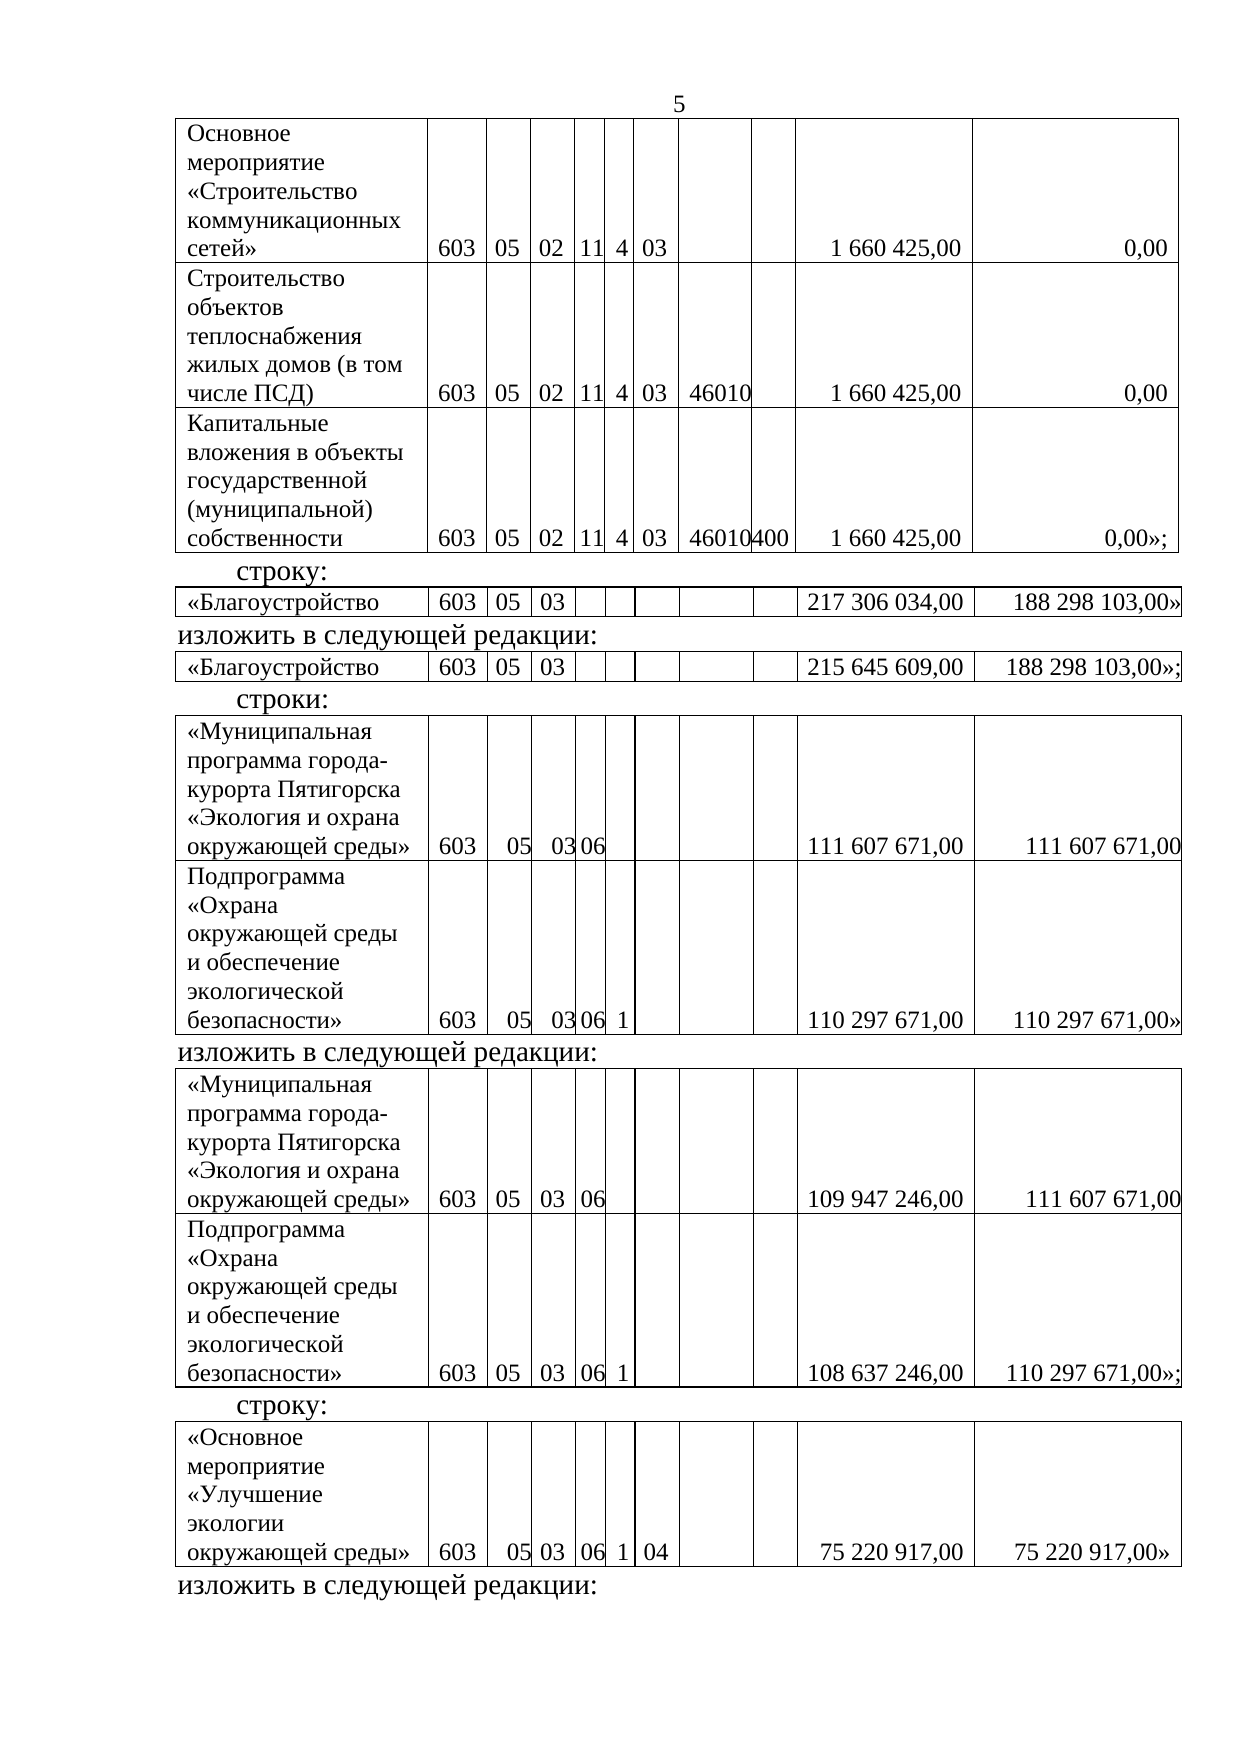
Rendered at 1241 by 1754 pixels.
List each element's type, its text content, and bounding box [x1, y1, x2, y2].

table_header [606, 1069, 634, 1213]
table_cell 05 [487, 263, 530, 407]
table_cell 02 [531, 263, 574, 407]
table_header «Муниципальная программа города-курорта Пятигорска «Экология и охрана окружающей среды» [176, 1069, 428, 1213]
table_header [636, 716, 679, 860]
table_header 111 607 671,00 [975, 716, 1181, 860]
table_header 05 [488, 1069, 531, 1213]
table_header [606, 716, 634, 860]
table_header [636, 1069, 679, 1213]
table_header 06 [576, 1422, 605, 1566]
table_cell 11 [575, 408, 604, 552]
table_cell 400 [752, 408, 795, 552]
text изложить в следующей редакции: [177, 1567, 1181, 1600]
table_cell [636, 861, 679, 1033]
table_header 03 [532, 716, 575, 860]
table_header [636, 652, 679, 681]
table_cell 1 660 425,00 [796, 119, 972, 262]
table_cell 603 [429, 861, 487, 1033]
table_header 111 607 671,00 [798, 716, 974, 860]
text изложить в следующей редакции: [177, 1035, 1181, 1068]
table_cell Капитальные вложения в объекты государственной (муниципальной) собственности [176, 408, 427, 552]
text строку: [177, 1388, 1181, 1421]
table_cell 05 [488, 1214, 531, 1386]
table_cell 02 [531, 408, 574, 552]
table_header [680, 716, 753, 860]
table_cell 03 [532, 861, 575, 1033]
table_header 188 298 103,00» [975, 588, 1181, 616]
table_header 217 306 034,00 [798, 588, 974, 616]
table_header 03 [532, 588, 575, 616]
table_cell 0,00 [973, 119, 1178, 262]
table_header 05 [488, 716, 531, 860]
table_header 109 947 246,00 [798, 1069, 974, 1213]
table_cell [680, 861, 753, 1033]
table_header [606, 588, 634, 616]
table_header [680, 652, 753, 681]
table_header [754, 588, 797, 616]
table_cell 05 [487, 408, 530, 552]
table_header [606, 652, 634, 681]
table_header 04 [636, 1422, 679, 1566]
table_header 603 [429, 1069, 487, 1213]
table_cell Основное мероприятие «Строительство коммуникационных сетей» [176, 119, 427, 262]
table_header «Муниципальная программа города-курорта Пятигорска «Экология и охрана окружающей среды» [176, 716, 428, 860]
table_cell 05 [488, 861, 531, 1033]
table_cell [754, 861, 797, 1033]
text строку: [177, 553, 1181, 586]
table_cell 02 [531, 119, 574, 262]
table_cell 11 [575, 263, 604, 407]
table_header 75 220 917,00» [975, 1422, 1181, 1566]
table_header 05 [488, 1422, 531, 1566]
table_header 03 [532, 1069, 575, 1213]
table_header [680, 1422, 753, 1566]
table_cell 0,00»; [973, 408, 1178, 552]
table_header [754, 716, 797, 860]
table_header [636, 588, 679, 616]
table_header 05 [488, 652, 531, 681]
table_header 06 [576, 1069, 605, 1213]
table_cell [752, 263, 795, 407]
table_cell Подпрограмма «Охрана окружающей среды и обеспечение экологической безопасности» [176, 1214, 428, 1386]
table_cell 110 297 671,00»; [975, 1214, 1181, 1386]
table_cell 03 [634, 263, 678, 407]
table_header 603 [429, 1422, 487, 1566]
table_header 603 [429, 652, 487, 681]
table_cell 4 [605, 263, 633, 407]
table_cell 108 637 246,00 [798, 1214, 974, 1386]
table_header 215 645 609,00 [798, 652, 974, 681]
table_header [680, 1069, 753, 1213]
table_cell 1 660 425,00 [796, 263, 972, 407]
text изложить в следующей редакции: [177, 617, 1181, 651]
table_cell 03 [634, 408, 678, 552]
table_header 03 [532, 1422, 575, 1566]
table_header 188 298 103,00»; [975, 652, 1181, 681]
table_cell 05 [487, 119, 530, 262]
table_header 03 [532, 652, 575, 681]
table_cell [754, 1214, 797, 1386]
table_cell 4 [605, 119, 633, 262]
table_cell 1 660 425,00 [796, 408, 972, 552]
table_cell 603 [428, 263, 486, 407]
table_header 603 [429, 716, 487, 860]
table_cell [679, 119, 751, 262]
table_header [754, 652, 797, 681]
table_cell [680, 1214, 753, 1386]
table_header [576, 652, 605, 681]
table_cell 03 [634, 119, 678, 262]
table_cell 603 [428, 408, 486, 552]
table_cell 03 [532, 1214, 575, 1386]
table_cell 46010 [679, 263, 751, 407]
table_cell 603 [429, 1214, 487, 1386]
table_cell 1 [606, 1214, 634, 1386]
table_header 1 [606, 1422, 634, 1566]
table_header 05 [488, 588, 531, 616]
table_cell Строительство объектов теплоснабжения жилых домов (в том числе ПСД) [176, 263, 427, 407]
table_cell 0,00 [973, 263, 1178, 407]
table_cell [636, 1214, 679, 1386]
table_cell 11 [575, 119, 604, 262]
table_cell 06 [576, 861, 605, 1033]
table_cell 46010 [679, 408, 751, 552]
table_header [754, 1069, 797, 1213]
table_header 603 [429, 588, 487, 616]
table_cell 110 297 671,00 [798, 861, 974, 1033]
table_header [176, 1422, 428, 1566]
table_header [680, 588, 753, 616]
table_header [754, 1422, 797, 1566]
table_cell 1 [606, 861, 634, 1033]
table_header «Благоустройство [176, 588, 428, 616]
table_cell 110 297 671,00» [975, 861, 1181, 1033]
table_header 111 607 671,00 [975, 1069, 1181, 1213]
table_cell 06 [576, 1214, 605, 1386]
table_cell [752, 119, 795, 262]
table_header «Благоустройство [176, 652, 428, 681]
table_header 75 220 917,00 [798, 1422, 974, 1566]
text строки: [177, 682, 1181, 715]
table_cell 4 [605, 408, 633, 552]
table_header 06 [576, 716, 605, 860]
table_header [576, 588, 605, 616]
table_cell 603 [428, 119, 486, 262]
table_cell Подпрограмма «Охрана окружающей среды и обеспечение экологической безопасности» [176, 861, 428, 1033]
